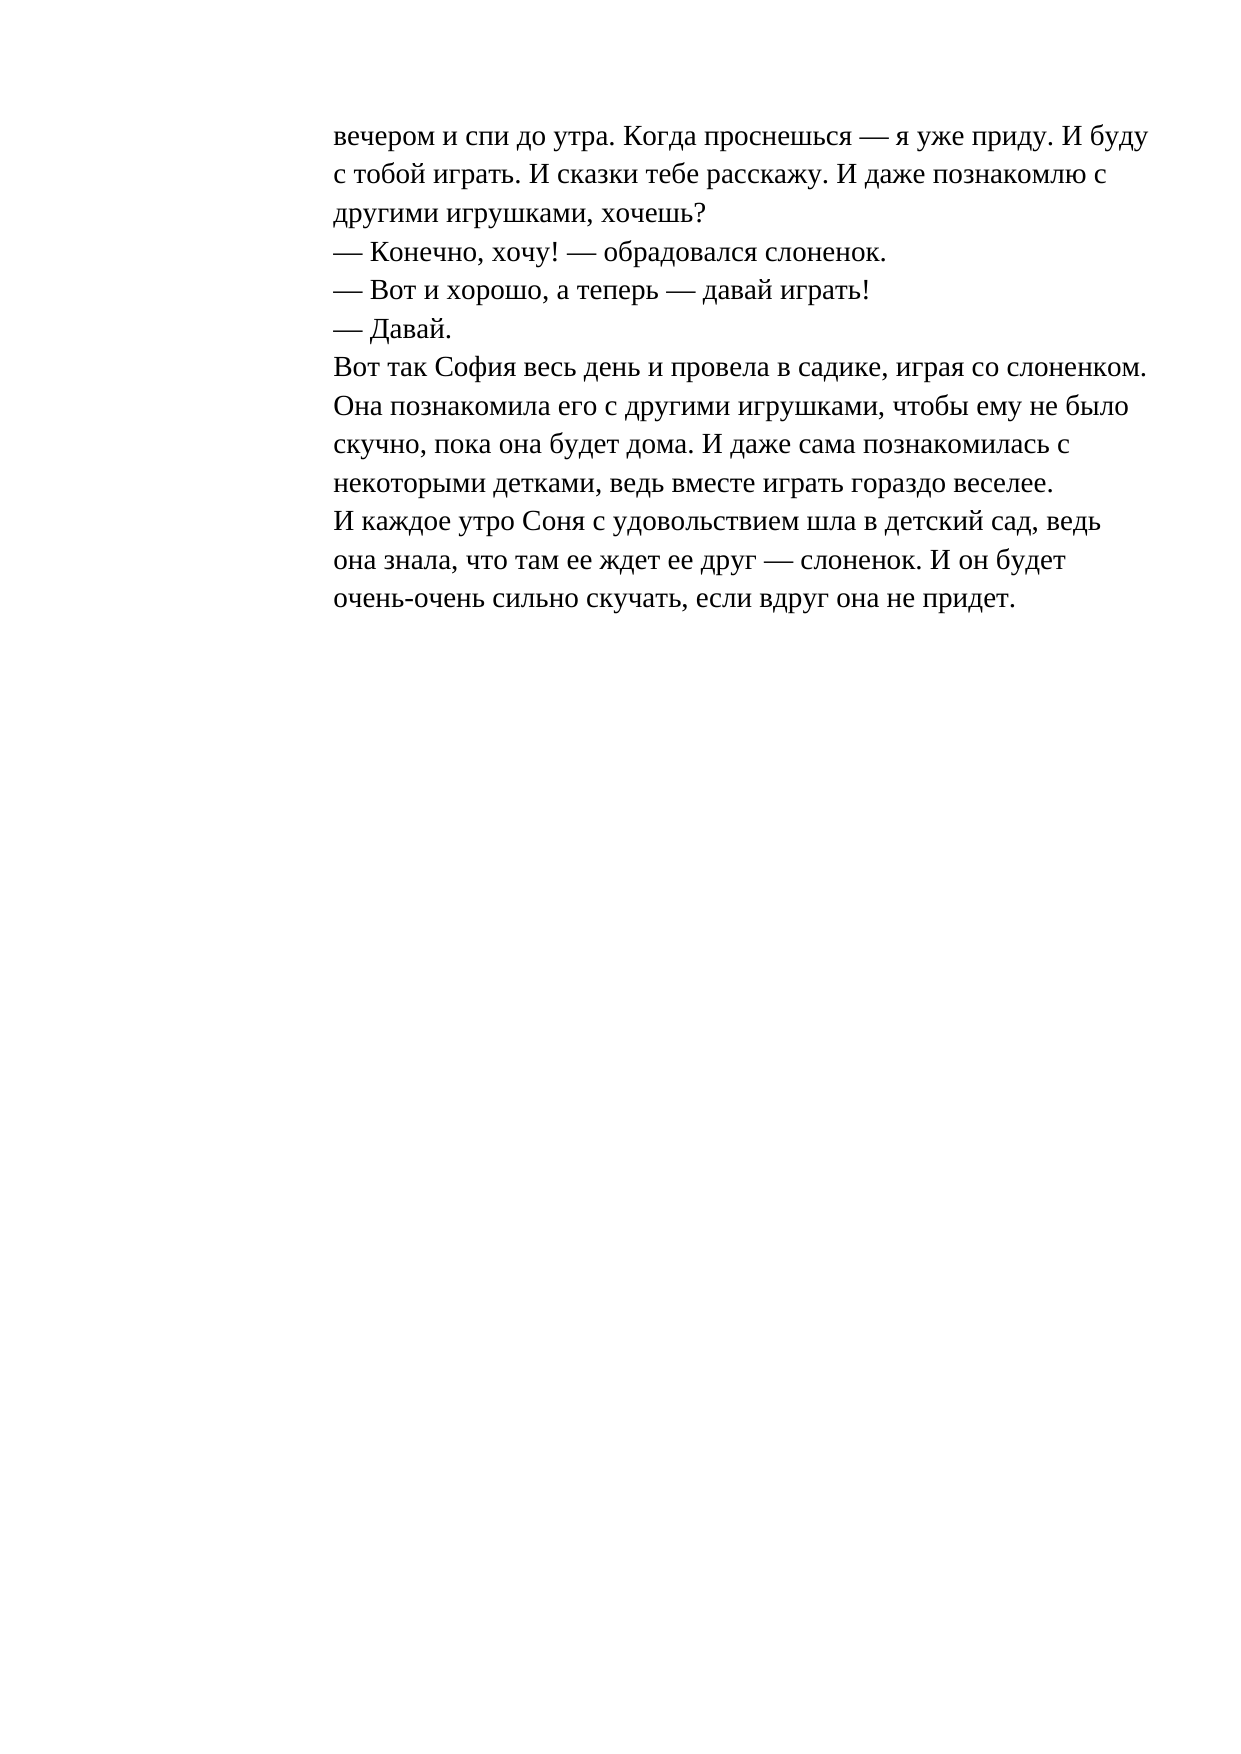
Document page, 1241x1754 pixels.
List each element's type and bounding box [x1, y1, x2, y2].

list [333, 118, 1152, 614]
